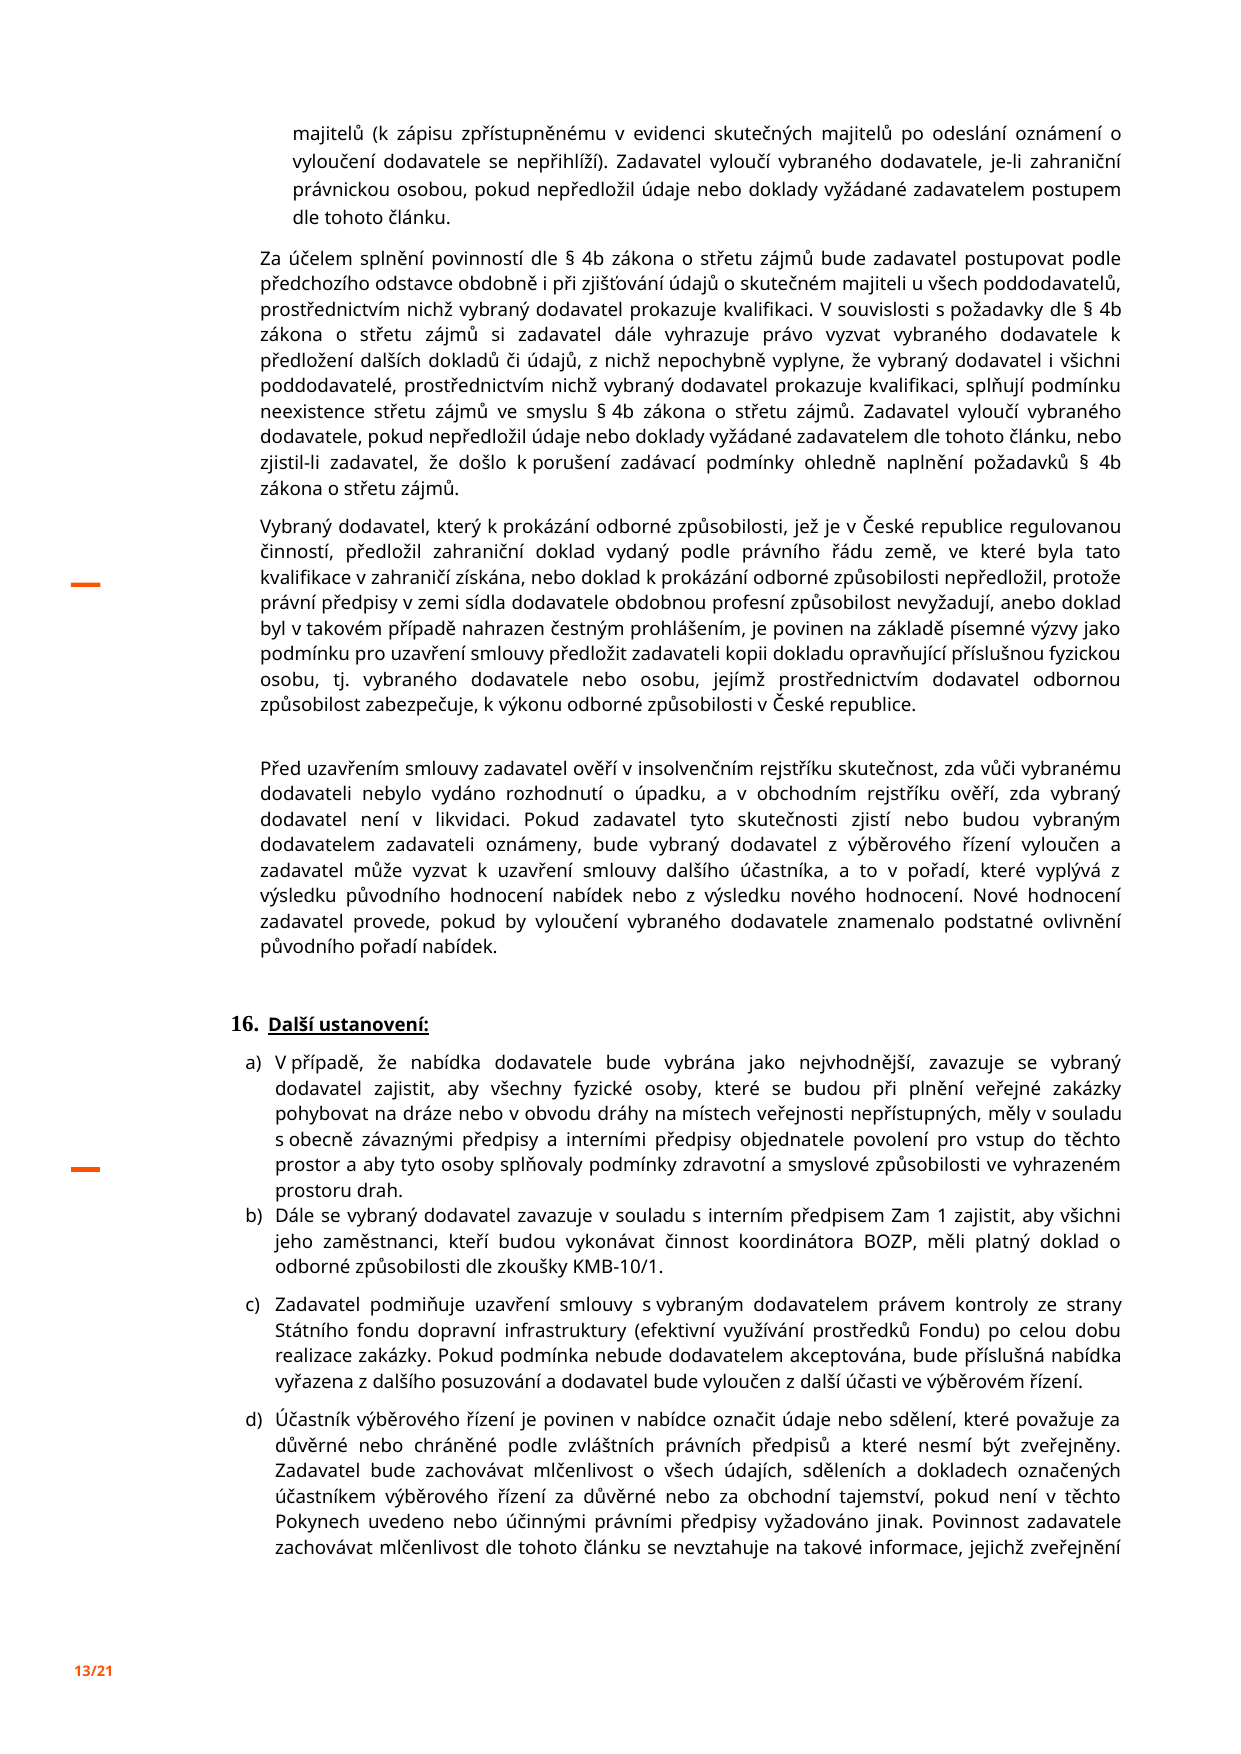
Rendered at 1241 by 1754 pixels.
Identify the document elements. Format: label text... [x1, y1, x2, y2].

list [245, 1406, 1122, 1559]
list Dále se vybraný dodavatel zavazuje v souladu s interním předpisem Zam 1 zajistit, aby všichni jeho zaměstnanci, kteří budou vykonávat činnost koordinátora BOZP, měli platný doklad o odborné způsobilosti dle zkoušky KMB-10/1. [245, 1203, 1122, 1279]
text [292, 121, 1122, 230]
text Vybraný dodavatel, který k prokázání odborné způsobilosti, jež je v České republice regulovanou činností, předložil zahraniční doklad vydaný podle právního řádu země, ve které byla tato kvalifikace v zahraničí získána, nebo doklad k prokázání odborné způsobilosti nepředložil, protože právní předpisy v zemi sídla dodavatele obdobnou profesní způsobilost nevyžadují, anebo doklad byl v takovém případě nahrazen čestným prohlášením, je povinen na základě písemné výzvy jako podmínku pro uzavření smlouvy předložit zadavateli kopii dokladu opravňující příslušnou fyzickou osobu, tj. vybraného dodavatele nebo osobu, jejímž prostřednictvím dodavatel odbornou způsobilost zabezpečuje, k výkonu odborné způsobilosti v České republice. [260, 513, 1122, 717]
list Další ustanovení: [230, 1010, 1122, 1037]
list V případě, že nabídka dodavatele bude vybrána jako nejvhodnější, zavazuje se vybraný dodavatel zajistit, aby všechny fyzické osoby, které se budou při plnění veřejné zakázky pohybovat na dráze nebo v obvodu dráhy na místech veřejnosti nepřístupných, měly v souladu s obecně závaznými předpisy a interními předpisy objednatele povolení pro vstup do těchto prostor a aby tyto osoby splňovaly podmínky zdravotní a smyslové způsobilosti ve vyhrazeném prostoru drah. [245, 1049, 1122, 1203]
text Za účelem splnění povinností dle § 4b zákona o střetu zájmů bude zadavatel postupovat podle předchozího odstavce obdobně i při zjišťování údajů o skutečném majiteli u všech poddodavatelů, prostřednictvím nichž vybraný dodavatel prokazuje kvalifikaci. V souvislosti s požadavky dle § 4b zákona o střetu zájmů si zadavatel dále vyhrazuje právo vyzvat vybraného dodavatele k předložení dalších dokladů či údajů, z nichž nepochybně vyplyne, že vybraný dodavatel i všichni poddodavatelé, prostřednictvím nichž vybraný dodavatel prokazuje kvalifikaci, splňují podmínku neexistence střetu zájmů ve smyslu § 4b zákona o střetu zájmů. Zadavatel vyloučí vybraného dodavatele, pokud nepředložil údaje nebo doklady vyžádané zadavatelem dle tohoto článku, nebo zjistil-li zadavatel, že došlo k porušení zadávací podmínky ohledně naplnění požadavků § 4b zákona o střetu zájmů. [260, 245, 1122, 500]
text Před uzavřením smlouvy zadavatel ověří v insolvenčním rejstříku skutečnost, zda vůči vybranému dodavateli nebylo vydáno rozhodnutí o úpadku, a v obchodním rejstříku ověří, zda vybraný dodavatel není v likvidaci. Pokud zadavatel tyto skutečnosti zjistí nebo budou vybraným dodavatelem zadavateli oznámeny, bude vybraný dodavatel z výběrového řízení vyloučen a zadavatel může vyzvat k uzavření smlouvy dalšího účastníka, a to v pořadí, které vyplývá z výsledku původního hodnocení nabídek nebo z výsledku nového hodnocení. Nové hodnocení zadavatel provede, pokud by vyloučení vybraného dodavatele znamenalo podstatné ovlivnění původního pořadí nabídek. [260, 755, 1122, 959]
list Zadavatel podmiňuje uzavření smlouvy s vybraným dodavatelem právem kontroly ze strany Státního fondu dopravní infrastruktury (efektivní využívání prostředků Fondu) po celou dobu realizace zakázky. Pokud podmínka nebude dodavatelem akceptována, bude příslušná nabídka vyřazena z dalšího posuzování a dodavatel bude vyloučen z další účasti ve výběrovém řízení. [245, 1292, 1122, 1394]
